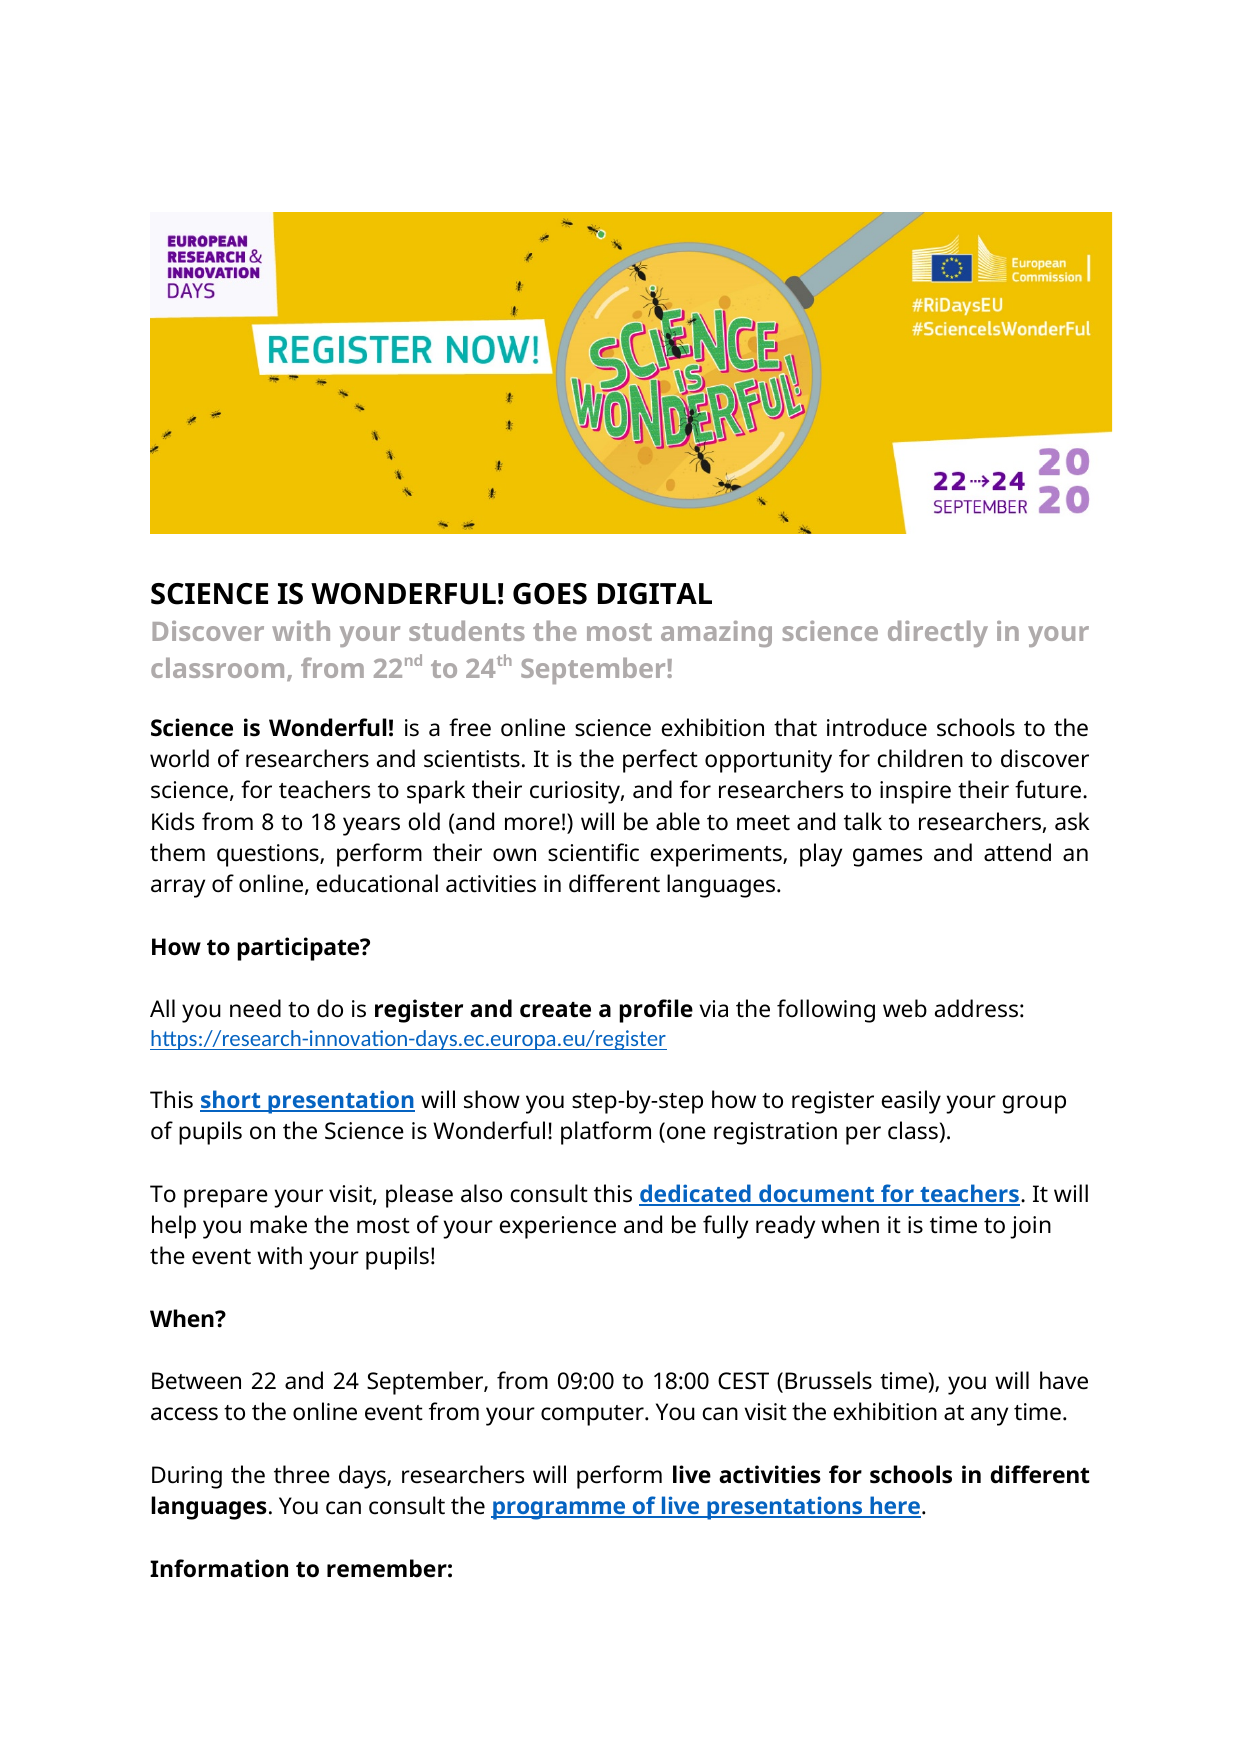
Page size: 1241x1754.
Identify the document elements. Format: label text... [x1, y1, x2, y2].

text When? [150, 1302, 1090, 1334]
text During the three days, researchers will perform live activities for schools in different languages. You can consult the programme of live presentations here. [150, 1459, 1090, 1521]
text Between 22 and 24 September, from 09:00 to 18:00 CEST (Brussels time), you will have access to the online event from your computer. You can visit the exhibition at any time. [150, 1365, 1090, 1427]
text Science is Wonderful! is a free online science exhibition that introduce schools to the world of researchers and scientists. It is the perfect opportunity for children to discover science, for teachers to spark their curiosity, and for researchers to inspire their future. Kids from 8 to 18 years old (and more!) will be able to meet and talk to researchers, ask them questions, perform their own scientific experiments, play games and attend an array of online, educational activities in different languages. [150, 712, 1090, 899]
text How to participate? [150, 931, 1090, 962]
text Discover with your students the most amazing science directly in your classroom, from 22nd to 24th September! [150, 613, 1090, 686]
text All you need to do is register and create a profile via the following web address: [150, 993, 1090, 1024]
text https://research-innovation-days.ec.europa.eu/register [150, 1024, 1090, 1052]
text Information to remember: [150, 1552, 1090, 1584]
text This short presentation will show you step-by-step how to register easily your group of pupils on the Science is Wonderful! platform (one registration per class). [150, 1084, 1090, 1146]
text SCIENCE IS WONDERFUL! GOES DIGITAL [150, 573, 1090, 613]
picture [150, 212, 1113, 534]
text To prepare your visit, please also consult this dedicated document for teachers. It will help you make the most of your experience and be fully ready when it is time to join the event with your pupils! [150, 1177, 1090, 1271]
